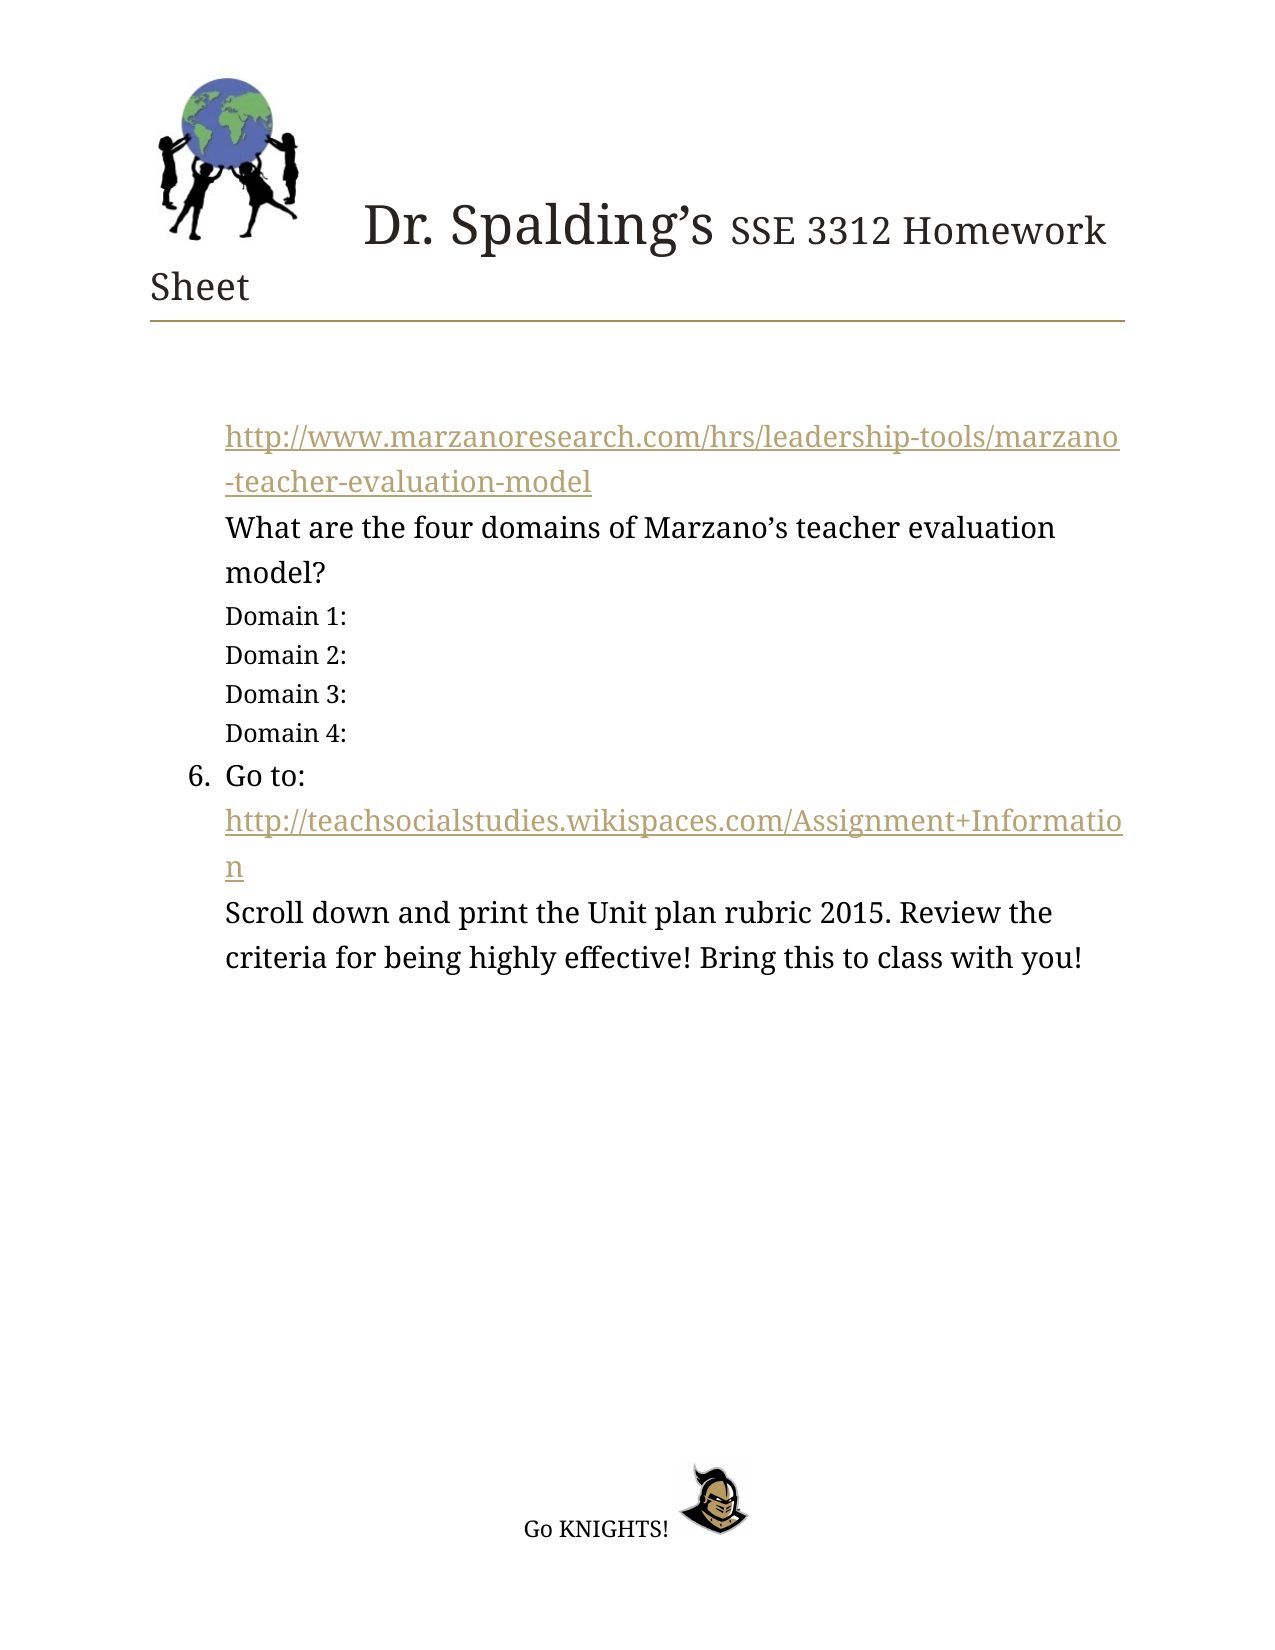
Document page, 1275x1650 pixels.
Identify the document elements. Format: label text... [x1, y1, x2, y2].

list Domain 4: [225, 716, 1125, 750]
picture [675, 1460, 752, 1537]
list Scroll down and print the Unit plan rubric 2015. Review the criteria for being highly effective! Bring this to class with you! [225, 892, 1125, 977]
list Domain 1: [225, 598, 1125, 632]
list Domain 2: [225, 637, 1125, 672]
list Go to: http://teachsocialstudies.wikispaces.com/Assignment+Information [187, 755, 1125, 886]
list Domain 3: [225, 677, 1125, 711]
list What are the four domains of Marzano’s teacher evaluation model? [225, 507, 1125, 592]
picture [150, 75, 305, 245]
